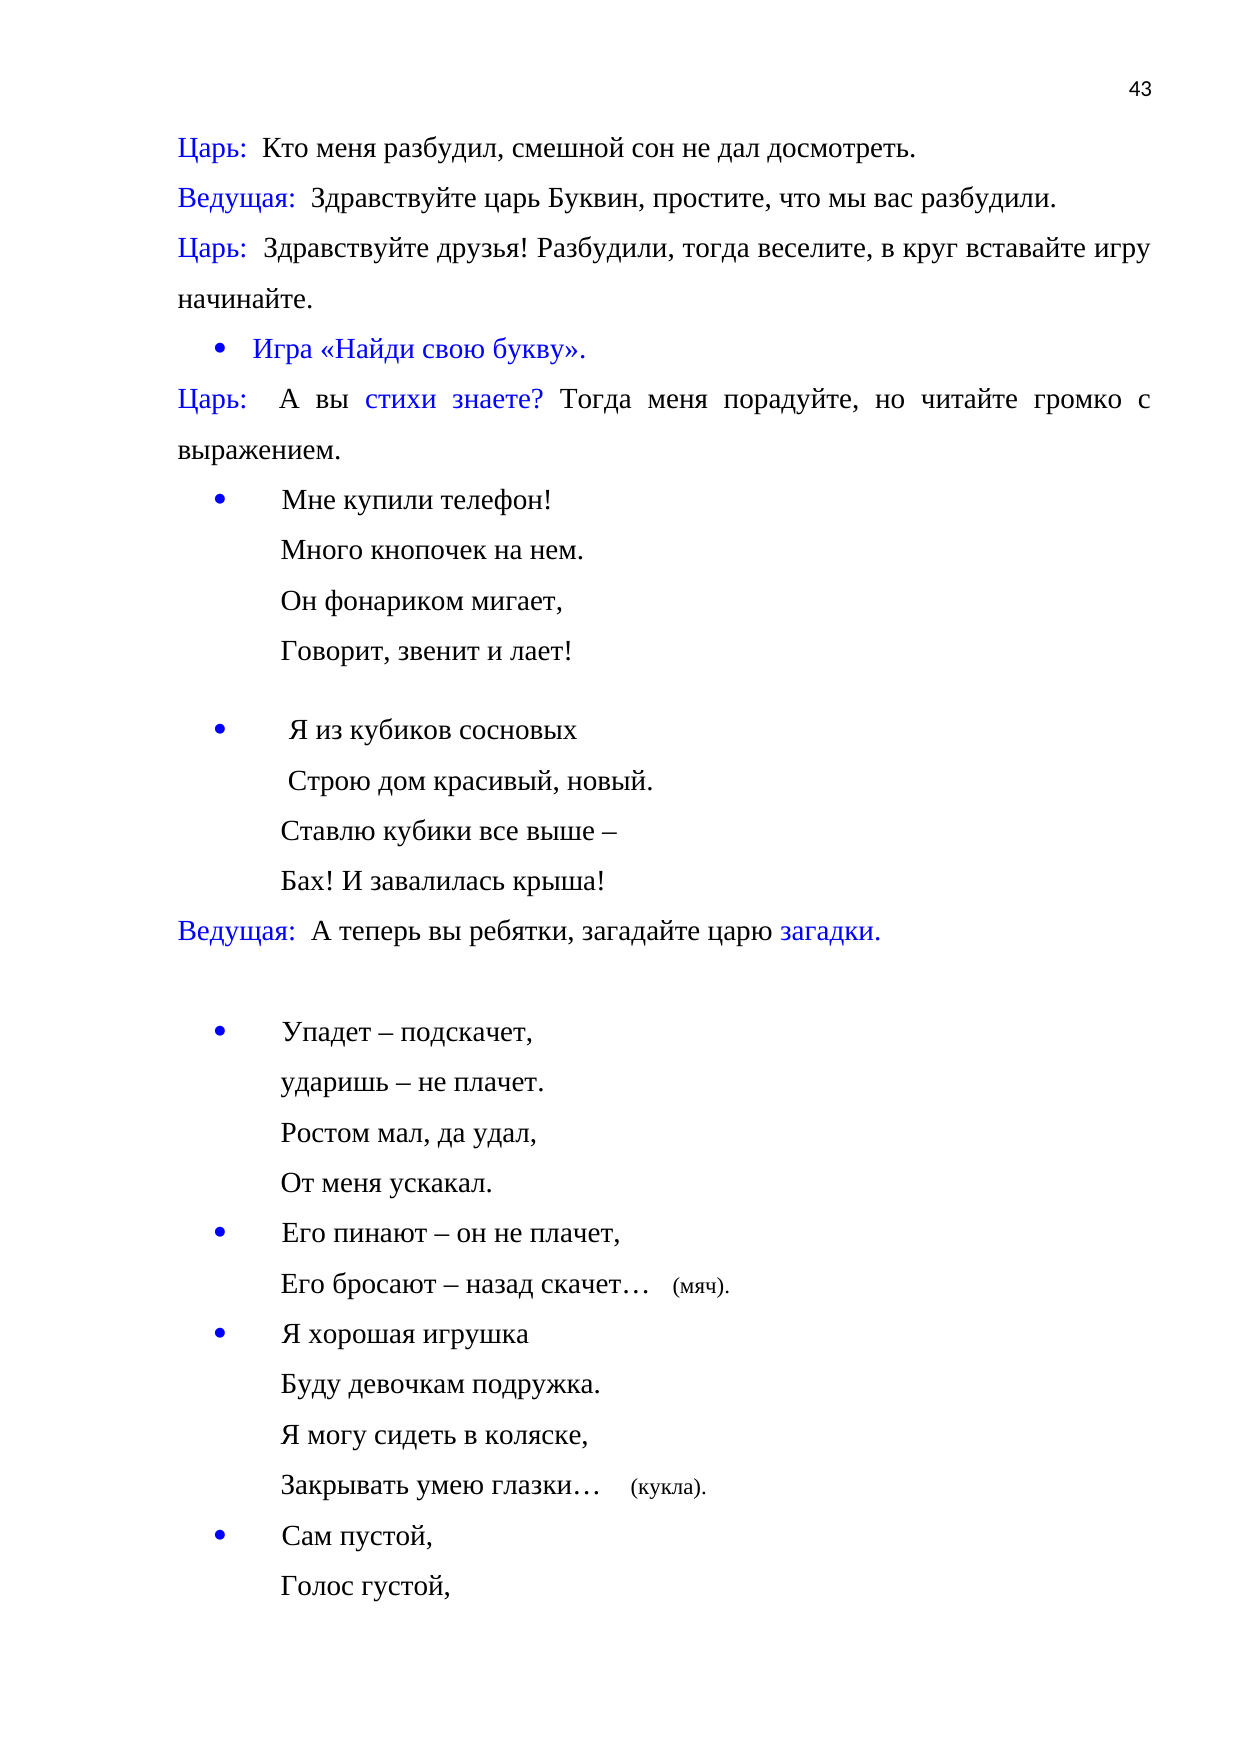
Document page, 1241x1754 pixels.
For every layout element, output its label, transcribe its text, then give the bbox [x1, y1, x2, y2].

text Он фонариком мигает, [177, 583, 1152, 616]
text Ставлю кубики все выше – [177, 813, 1152, 846]
list Игра «Найди свою букву». [215, 331, 1152, 365]
text От меня ускакал. [177, 1165, 1152, 1199]
text Царь: Здравствуйте друзья! Разбудили, тогда веселите, в круг вставайте игру начинайте. [177, 230, 1152, 314]
text Бах! И завалилась крыша! [177, 863, 1152, 897]
text Царь: А вы стихи знаете? Тогда меня порадуйте, но читайте громко с выражением. [177, 381, 1152, 465]
text Ведущая: А теперь вы ребятки, загадайте царю загадки. [177, 913, 1152, 947]
list Упадет – подскачет, [215, 1014, 1152, 1048]
list Мне купили телефон! [215, 482, 1152, 516]
list Я хорошая игрушка [215, 1316, 1152, 1350]
list Сам пустой, [215, 1518, 1152, 1551]
list Его пинают – он не плачет, [215, 1216, 1152, 1249]
text Ростом мал, да удал, [177, 1115, 1152, 1148]
text ударишь – не плачет. [177, 1064, 1152, 1098]
text Царь: Кто меня разбудил, смешной сон не дал досмотреть. [177, 130, 1152, 163]
list Я из кубиков сосновых [215, 712, 1152, 746]
text Голос густой, [177, 1568, 1152, 1602]
text Ведущая: Здравствуйте царь Буквин, простите, что мы вас разбудили. [177, 180, 1152, 214]
text Закрывать умею глазки… (кукла). [177, 1467, 1152, 1501]
text Его бросают – назад скачет… (мяч). [177, 1266, 1152, 1299]
text Строю дом красивый, новый. [177, 763, 1152, 796]
text Говорит, звенит и лает! [177, 633, 1152, 667]
text Много кнопочек на нем. [177, 532, 1152, 566]
text Буду девочкам подружка. [177, 1367, 1152, 1400]
text Я могу сидеть в коляске, [177, 1417, 1152, 1451]
